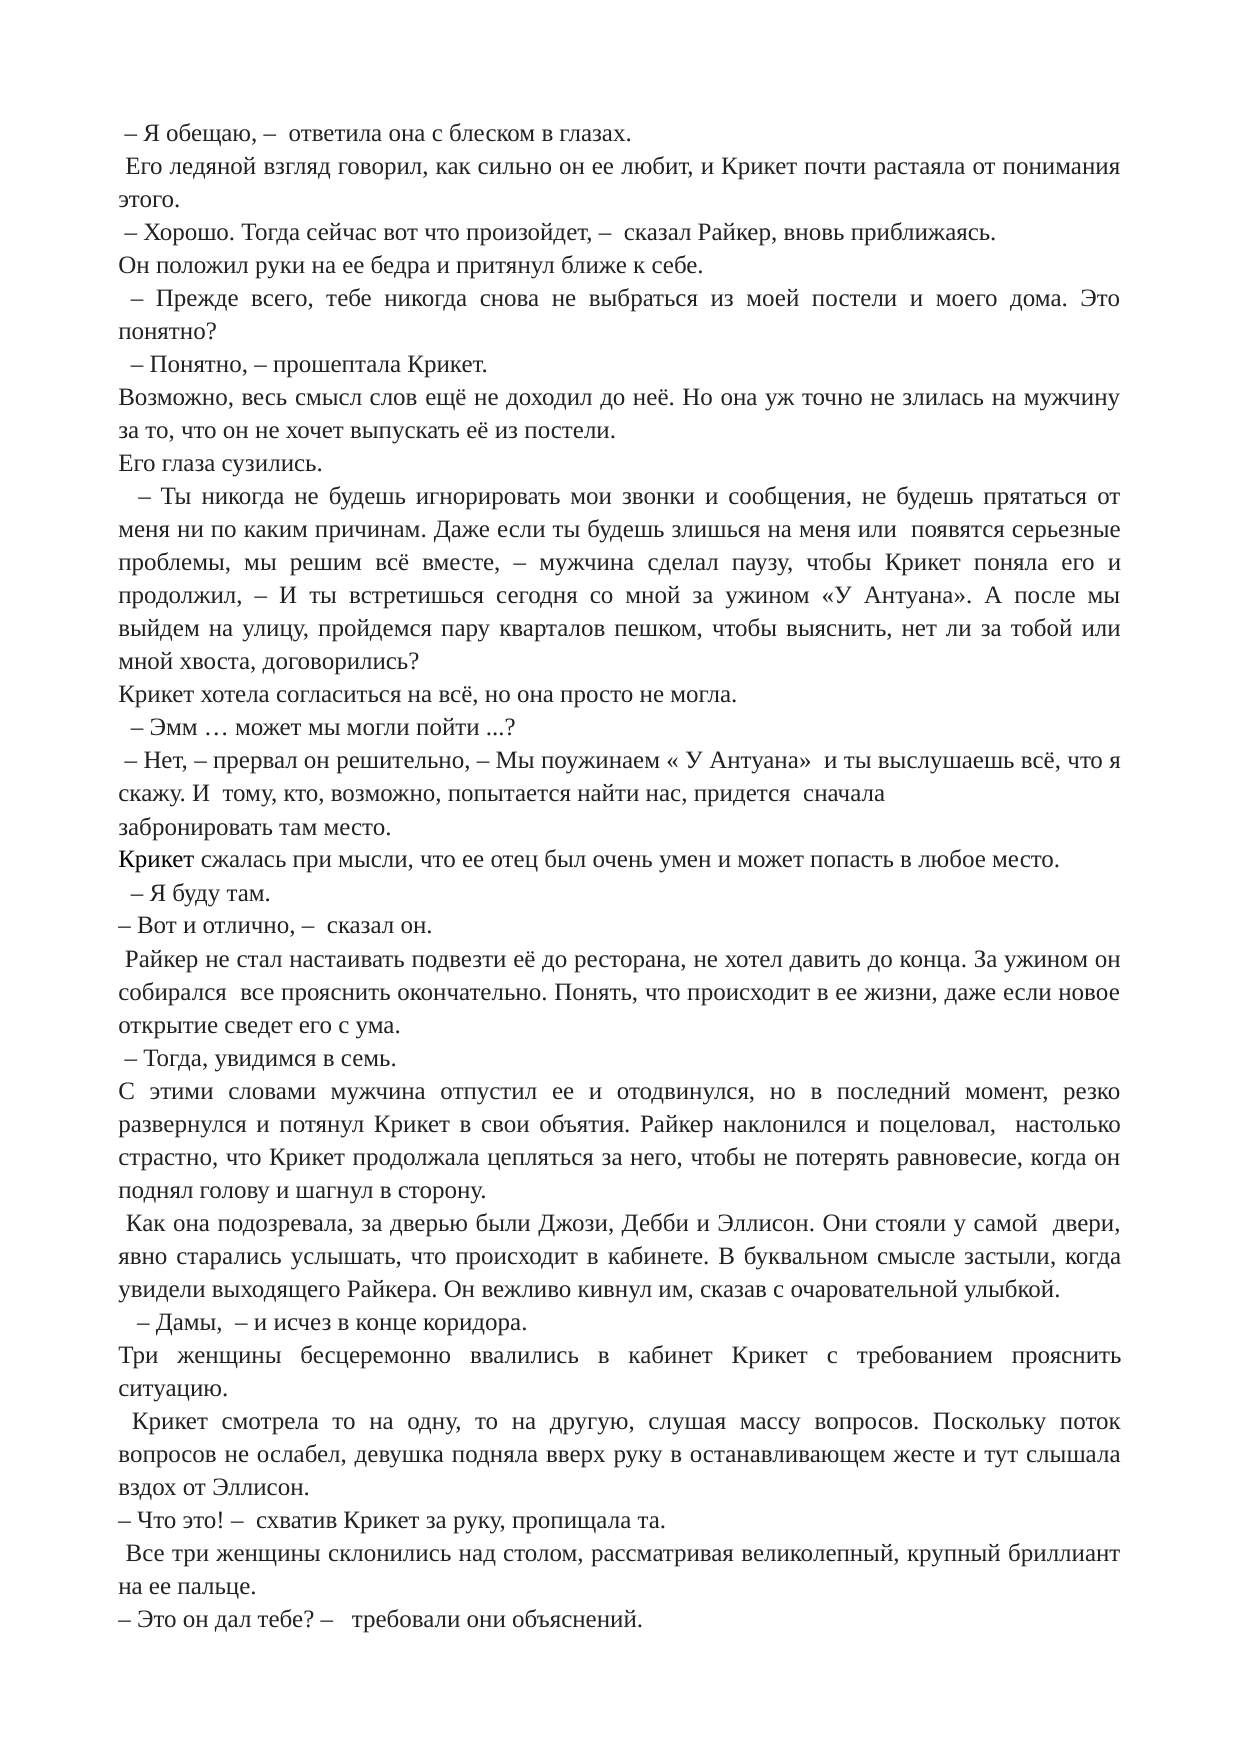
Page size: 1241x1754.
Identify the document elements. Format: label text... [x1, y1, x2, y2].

text – Я обещаю, – ответила она с блеском в глазах. [118, 118, 1122, 147]
text Крикет смотрела то на одну, то на другую, слушая массу вопросов. Поскольку поток вопросов не ослабел, девушка подняла вверх руку в останавливающем жесте и тут слышала вздох от Эллисон. [118, 1406, 1122, 1501]
text – Эмм … может мы могли пойти ...? [118, 712, 1122, 741]
text – Нет, – прервал он решительно, – Мы поужинаем « У Антуана» и ты выслушаешь всё, что я скажу. И тому, кто, возможно, попытается найти нас, придется сначала [118, 746, 1122, 807]
text Райкер не стал настаивать подвезти её до ресторана, не хотел давить до конца. За ужином он собирался все прояснить окончательно. Понять, что происходит в ее жизни, даже если новое открытие сведет его с ума. [118, 944, 1122, 1038]
text – Прежде всего, тебе никогда снова не выбраться из моей постели и моего дома. Это понятно? [118, 283, 1122, 345]
text Возможно, весь смысл слов ещё не доходил до неё. Но она уж точно не злилась на мужчину за то, что он не хочет выпускать её из постели. [118, 382, 1122, 444]
text Три женщины бесцеремонно ввалились в кабинет Крикет с требованием прояснить ситуацию. [118, 1340, 1122, 1402]
text – Вот и отлично, – сказал он. [118, 911, 1122, 939]
text – Хорошо. Тогда сейчас вот что произойдет, – сказал Райкер, вновь приближаясь. [118, 217, 1122, 246]
text – Я буду там. [118, 878, 1122, 906]
text – Понятно, – прошептала Крикет. [118, 349, 1122, 378]
text – Тогда, увидимся в семь. [118, 1043, 1122, 1071]
text – Что это! – схватив Крикет за руку, пропищала та. [118, 1505, 1122, 1534]
text Его ледяной взгляд говорил, как сильно он ее любит, и Крикет почти растаяла от понимания этого. [118, 151, 1122, 213]
text Он положил руки на ее бедра и притянул ближе к себе. [118, 250, 1122, 279]
text Как она подозревала, за дверью были Джози, Дебби и Эллисон. Они стояли у самой двери, явно старались услышать, что происходит в кабинете. В буквальном смысле застыли, когда увидели выходящего Райкера. Он вежливо кивнул им, сказав с очаровательной улыбкой. [118, 1208, 1122, 1303]
text С этими словами мужчина отпустил ее и отодвинулся, но в последний момент, резко развернулся и потянул Крикет в свои объятия. Райкер наклонился и поцеловал, настолько страстно, что Крикет продолжала цепляться за него, чтобы не потерять равновесие, когда он поднял голову и шагнул в сторону. [118, 1076, 1122, 1203]
text – Это он дал тебе? – требовали они объяснений. [118, 1604, 1122, 1633]
text Все три женщины склонились над столом, рассматривая великолепный, крупный бриллиант на ее пальце. [118, 1538, 1122, 1600]
text Его глаза сузились. [118, 448, 1122, 477]
text – Ты никогда не будешь игнорировать мои звонки и сообщения, не будешь прятаться от меня ни по каким причинам. Даже если ты будешь злишься на меня или появятся серьезные проблемы, мы решим всё вместе, – мужчина сделал паузу, чтобы Крикет поняла его и продолжил, – И ты встретишься сегодня со мной за ужином «У Антуана». А после мы выйдем на улицу, пройдемся пару кварталов пешком, чтобы выяснить, нет ли за тобой или мной хвоста, договорились? [118, 481, 1122, 675]
text забронировать там место. [118, 812, 1122, 840]
text Крикет сжалась при мысли, что ее отец был очень умен и может попасть в любое место. [118, 844, 1122, 873]
text Крикет хотела согласиться на всё, но она просто не могла. [118, 679, 1122, 708]
text – Дамы, – и исчез в конце коридора. [118, 1307, 1122, 1336]
